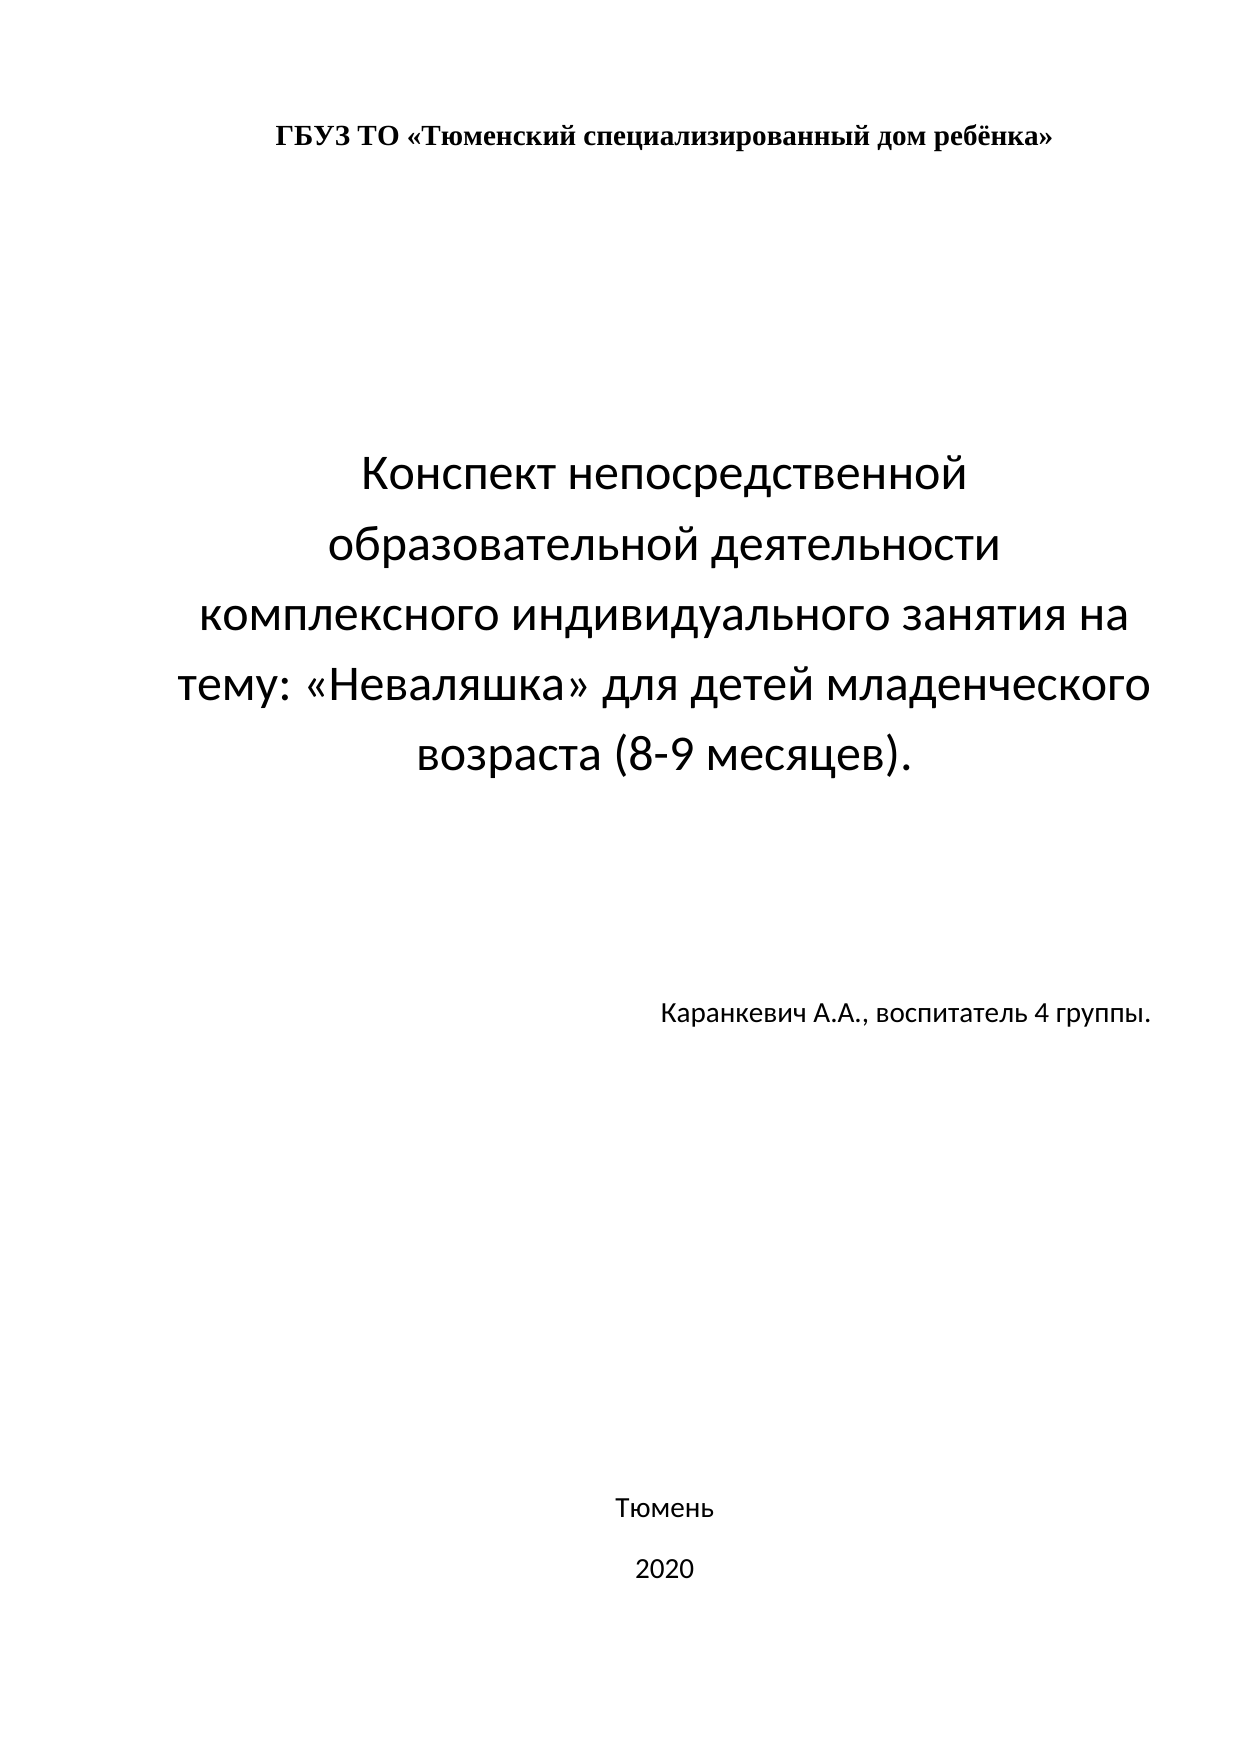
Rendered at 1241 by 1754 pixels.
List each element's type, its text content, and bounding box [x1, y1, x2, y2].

text Каранкевич А.А., воспитатель 4 группы. [177, 994, 1152, 1030]
text Тюмень [177, 1489, 1152, 1524]
text 2020 [177, 1550, 1152, 1586]
text Конспект непосредственной образовательной деятельности комплексного индивидуального занятия на тему: «Неваляшка» для детей младенческого возраста (8-9 месяцев). [177, 441, 1152, 783]
subtitle ГБУЗ ТО «Тюменский специализированный дом ребёнка» [177, 118, 1152, 152]
